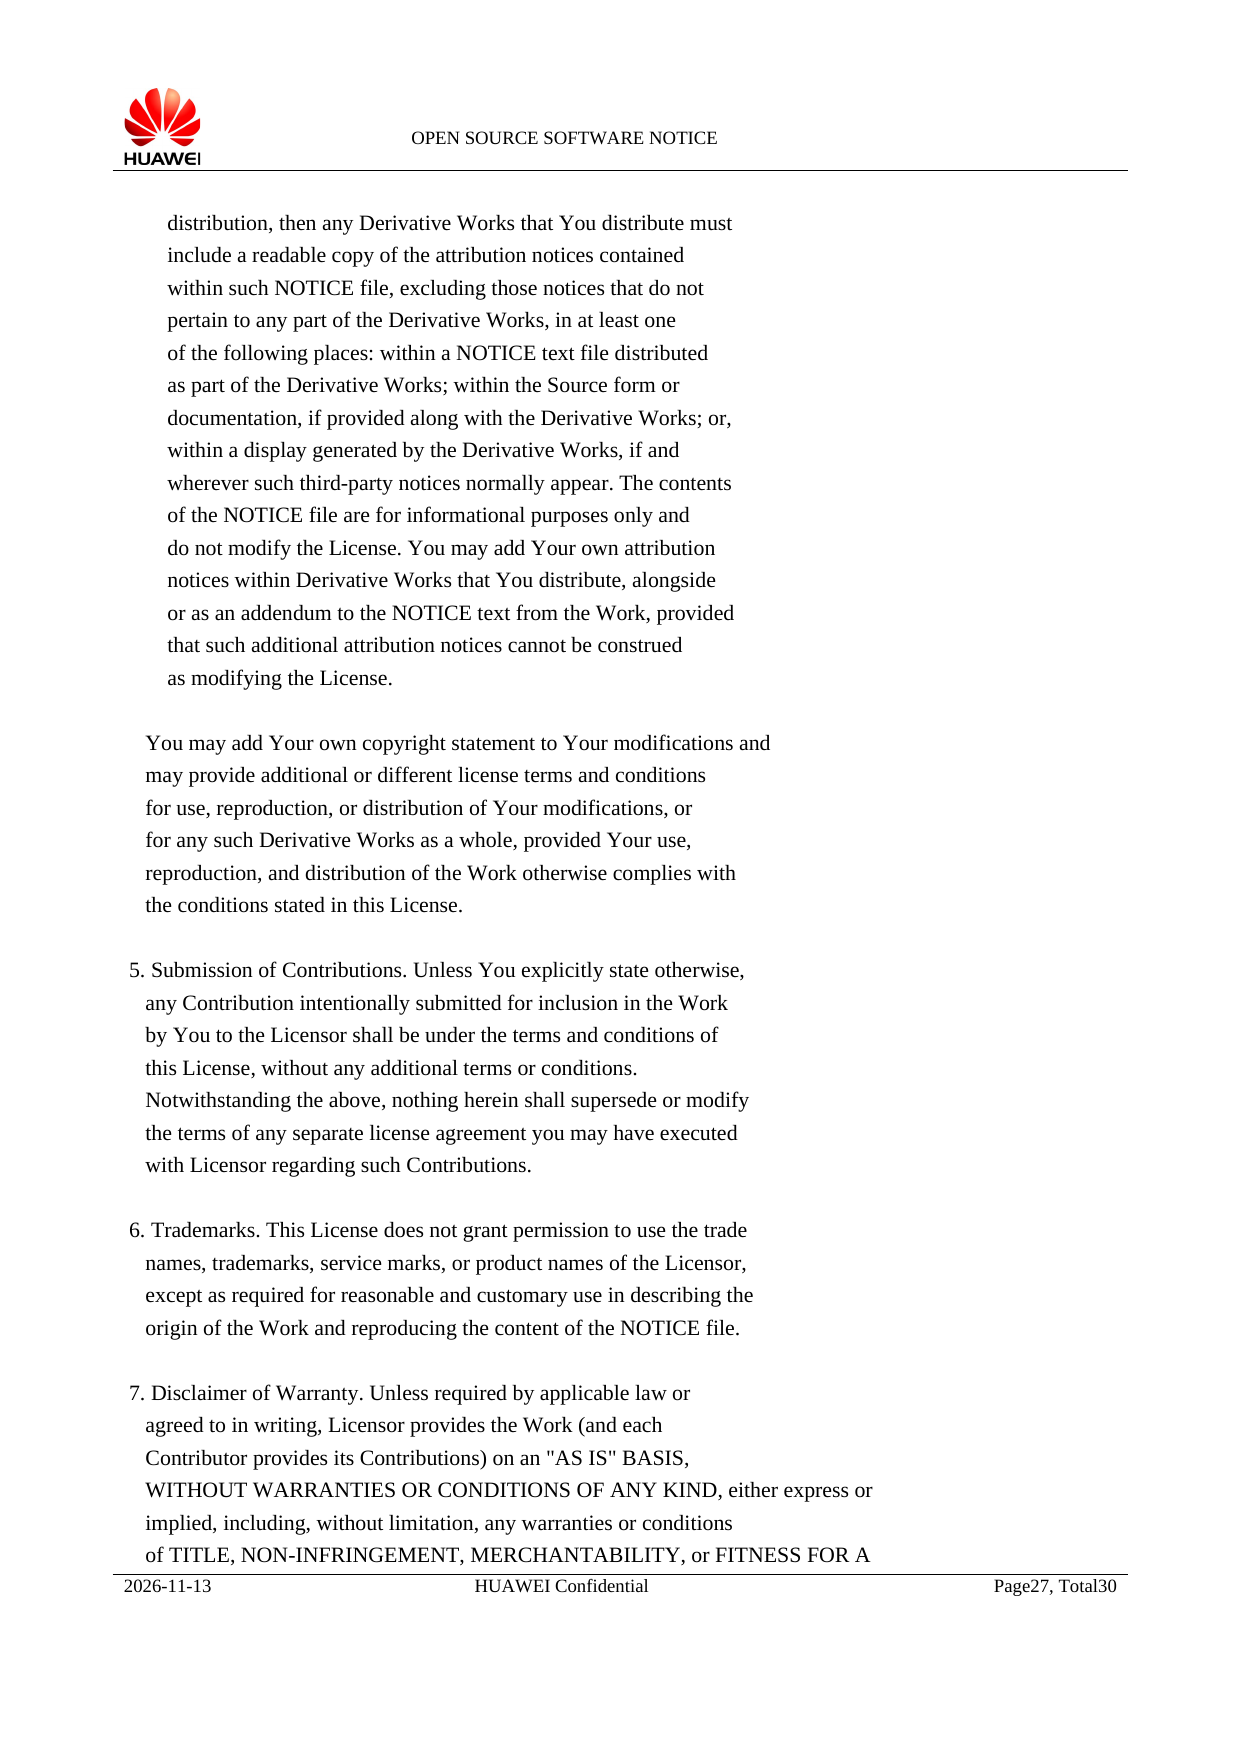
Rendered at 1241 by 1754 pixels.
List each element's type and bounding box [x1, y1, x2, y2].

picture [124, 88, 201, 165]
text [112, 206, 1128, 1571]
